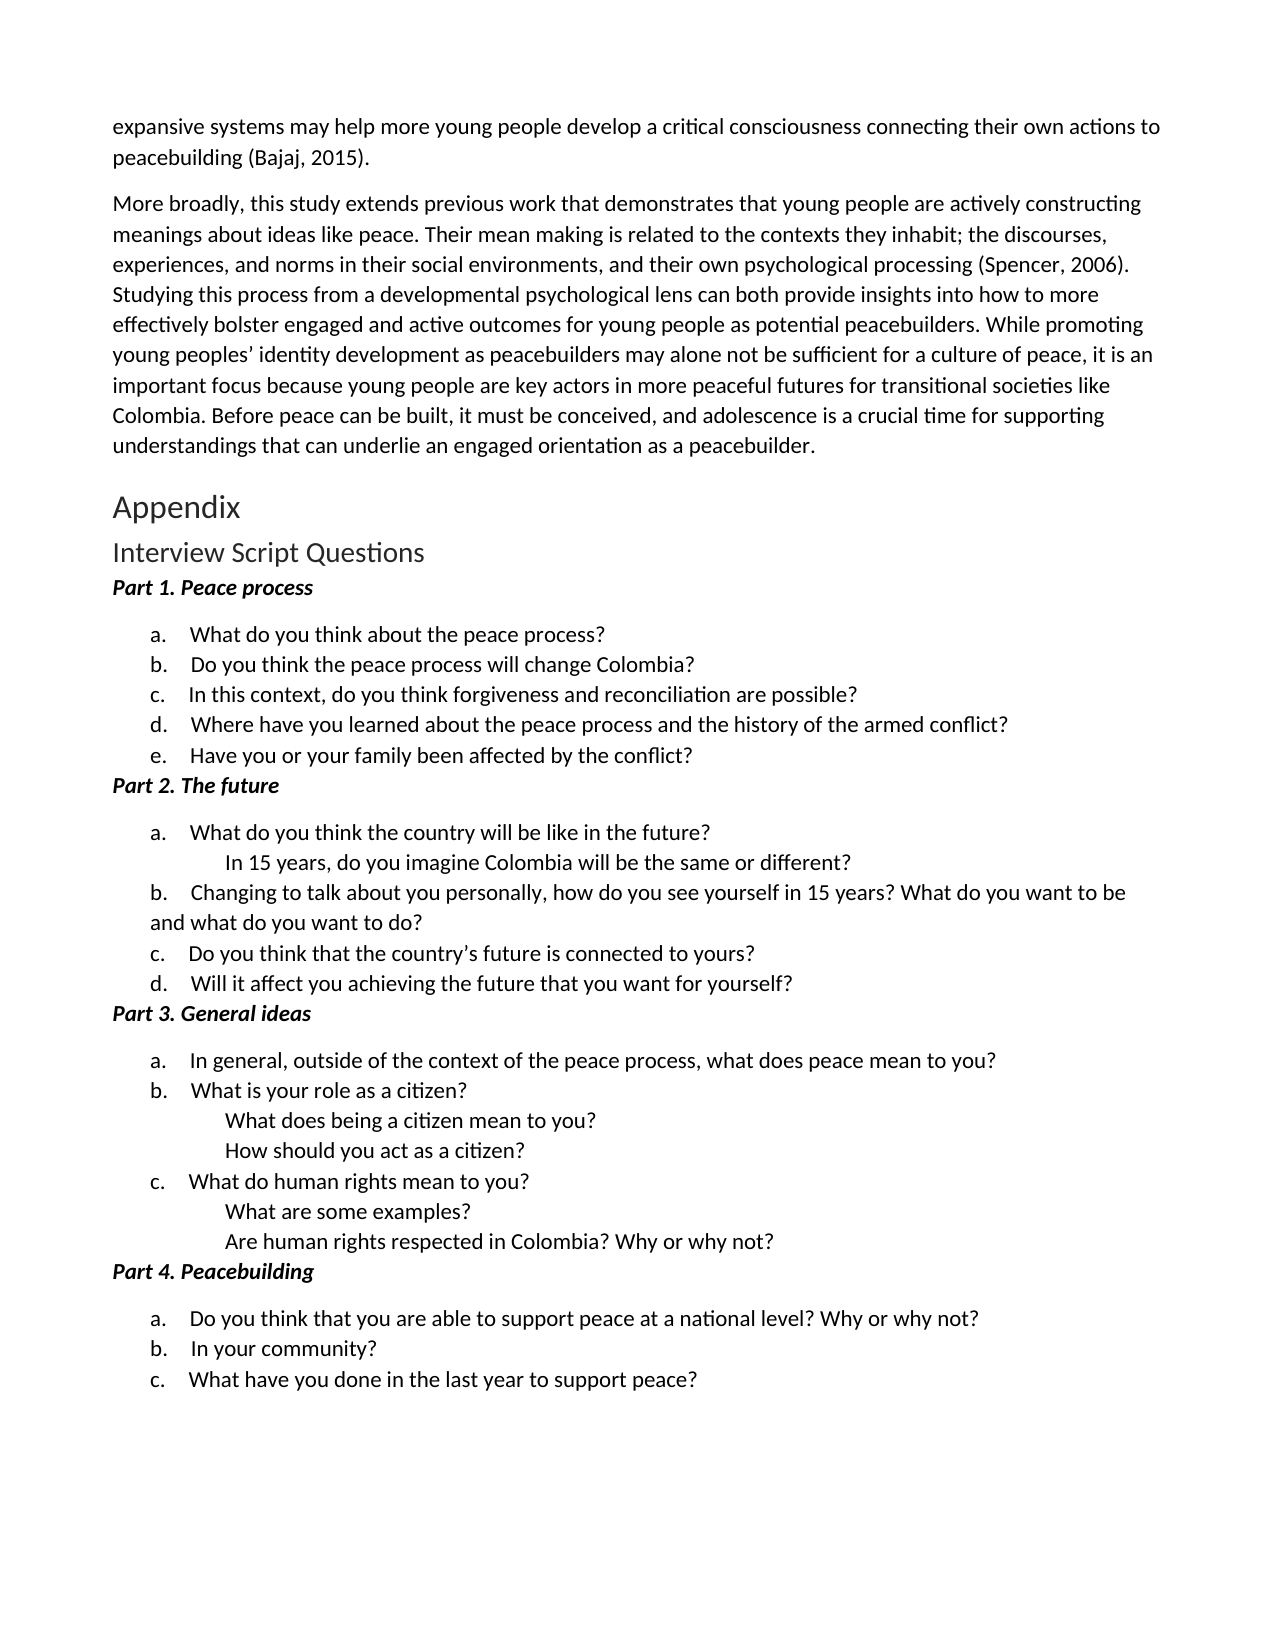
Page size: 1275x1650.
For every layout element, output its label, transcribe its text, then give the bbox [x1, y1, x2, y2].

text b. Changing to talk about you personally, how do you see yourself in 15 years? What do you want to be and what do you want to do? [150, 878, 1162, 936]
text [112, 112, 1162, 171]
text c. In this context, do you think forgiveness and reconciliation are possible? [150, 680, 1162, 708]
text c. Do you think that the country’s future is connected to yours? [150, 939, 1162, 967]
text b. What is your role as a citizen? [150, 1076, 1162, 1104]
text Part 2. The future [112, 771, 1162, 799]
text a. In general, outside of the context of the peace process, what does peace mean to you? [150, 1046, 1162, 1074]
text How should you act as a citizen? [225, 1137, 1162, 1164]
text Part 3. General ideas [112, 999, 1162, 1027]
text Part 1. Peace process [112, 573, 1162, 601]
text Are human rights respected in Colombia? Why or why not? [225, 1227, 1162, 1255]
text c. What have you done in the last year to support peace? [150, 1365, 1162, 1393]
text More broadly, this study extends previous work that demonstrates that young people are actively constructing meanings about ideas like peace. Their mean making is related to the contexts they inhabit; the discourses, experiences, and norms in their social environments, and their own psychological processing (Spencer, 2006). Studying this process from a developmental psychological lens can both provide insights into how to more effectively bolster engaged and active outcomes for young people as potential peacebuilders. While promoting young peoples’ identity development as peacebuilders may alone not be sufficient for a culture of peace, it is an important focus because young people are key actors in more peaceful futures for transitional societies like Colombia. Before peace can be built, it must be conceived, and adolescence is a crucial time for supporting understandings that can underlie an engaged orientation as a peacebuilder. [112, 189, 1162, 459]
text d. Will it affect you achieving the future that you want for yourself? [150, 969, 1162, 997]
text a. What do you think the country will be like in the future? [150, 818, 1162, 846]
text Part 4. Peacebuilding [112, 1257, 1162, 1285]
text b. Do you think the peace process will change Colombia? [150, 650, 1162, 678]
text e. Have you or your family been affected by the conflict? [150, 741, 1162, 769]
text a. Do you think that you are able to support peace at a national level? Why or why not? [150, 1304, 1162, 1332]
text b. In your community? [150, 1334, 1162, 1362]
text a. What do you think about the peace process? [150, 620, 1162, 648]
text What are some examples? [225, 1197, 1162, 1225]
text d. Where have you learned about the peace process and the history of the armed conflict? [150, 711, 1162, 738]
subtitle Interview Script Questions [112, 534, 1162, 570]
text c. What do human rights mean to you? [150, 1167, 1162, 1195]
text What does being a citizen mean to you? [225, 1106, 1162, 1134]
text In 15 years, do you imagine Colombia will be the same or different? [225, 848, 1162, 876]
subtitle Appendix [112, 486, 1162, 527]
